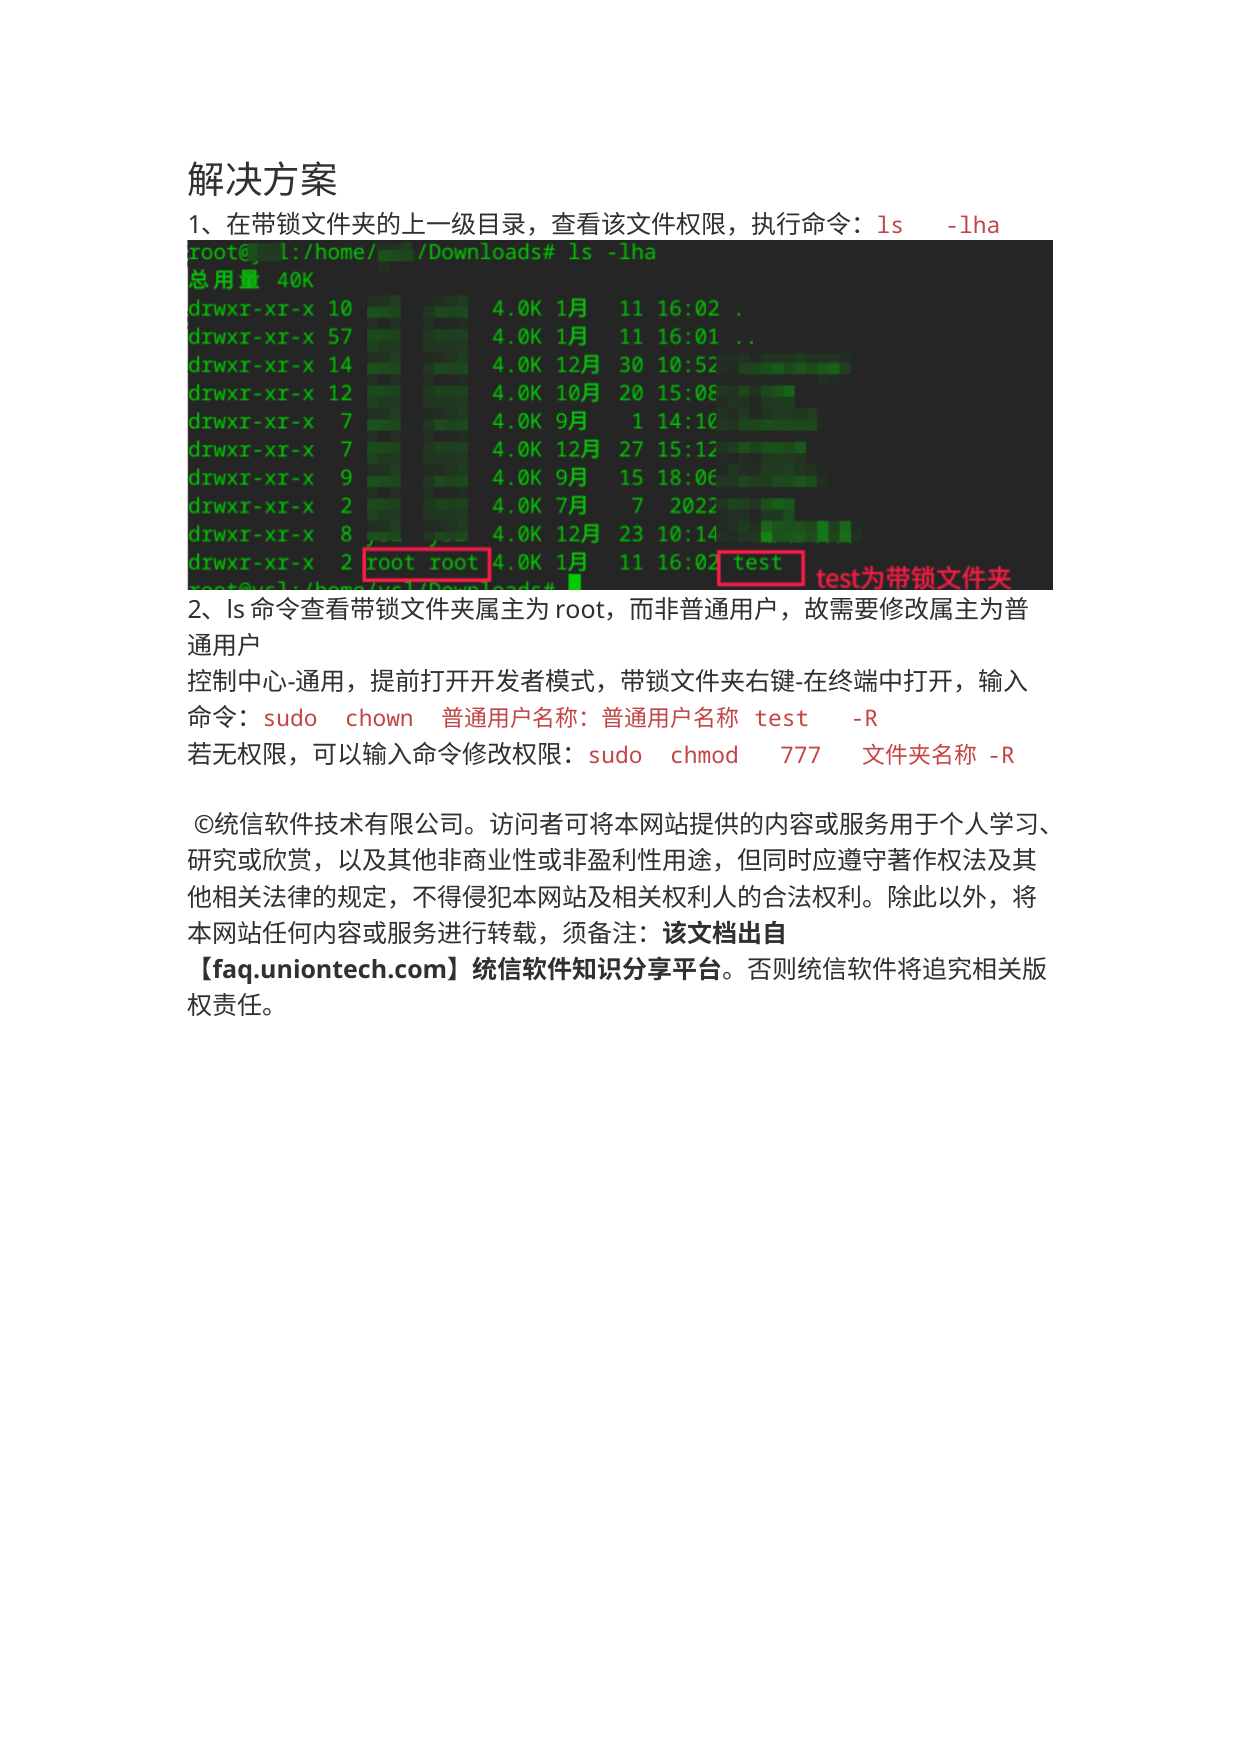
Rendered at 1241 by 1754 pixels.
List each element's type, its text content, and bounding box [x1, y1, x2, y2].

picture [187, 240, 1053, 590]
text 控制中心-通用，提前打开开发者模式，带锁文件夹右键-在终端中打开，输入命令：sudo chown 普通用户名称：普通用户名称 test -R [187, 662, 1053, 734]
text ©统信软件技术有限公司。访问者可将本网站提供的内容或服务用于个人学习、研究或欣赏，以及其他非商业性或非盈利性用途，但同时应遵守著作权法及其他相关法律的规定，不得侵犯本网站及相关权利人的合法权利。除此以外，将本网站任何内容或服务进行转载，须备注：该文档出自【faq.uniontech.com】统信软件知识分享平台。否则统信软件将追究相关版权责任。 [187, 804, 1053, 1022]
text 1、在带锁文件夹的上一级目录，查看该文件权限，执行命令：ls -lha [187, 204, 1053, 240]
text 解决方案 [187, 150, 1053, 204]
text 若无权限，可以输入命令修改权限：sudo chmod 777 文件夹名称 -R [187, 734, 1053, 770]
text 2、ls命令查看带锁文件夹属主为root，而非普通用户，故需要修改属主为普通用户 [187, 590, 1053, 662]
